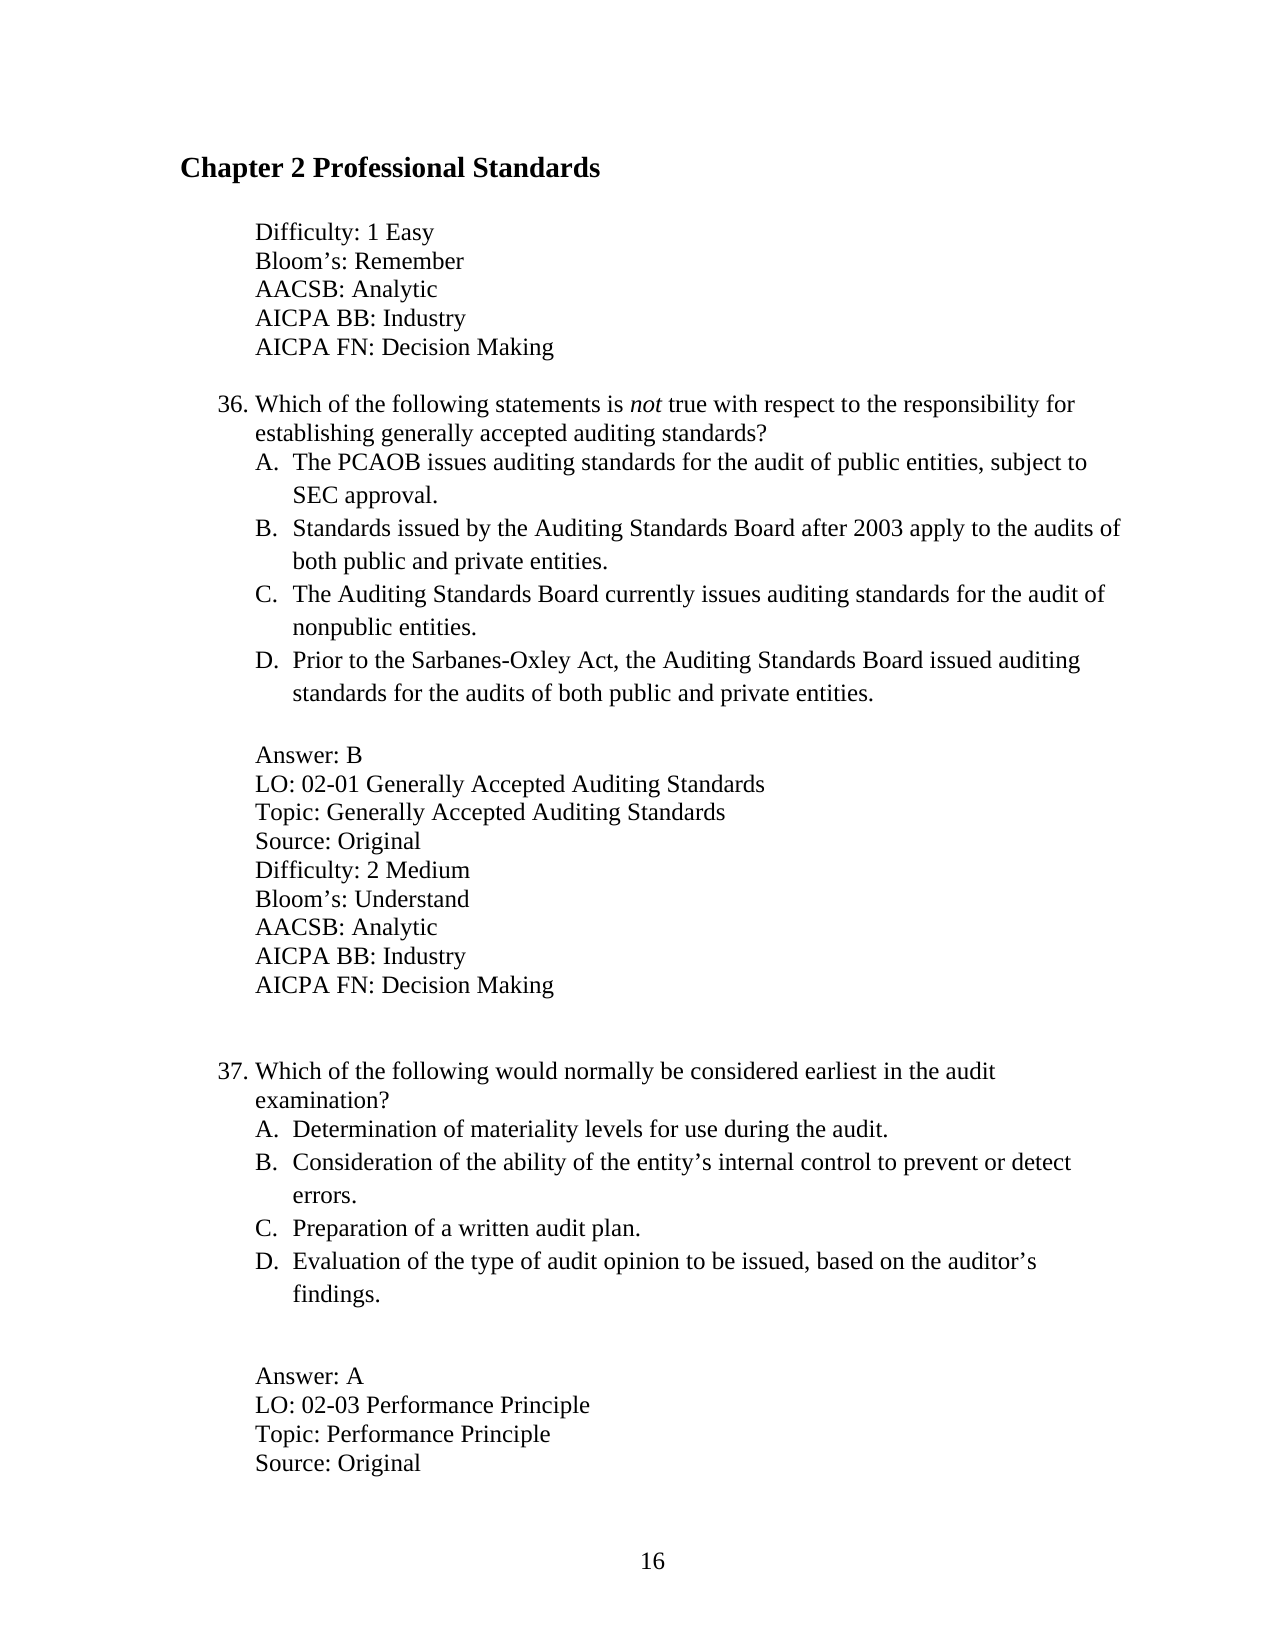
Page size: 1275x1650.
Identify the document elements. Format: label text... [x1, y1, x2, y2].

list Consideration of the ability of the entity’s internal control to prevent or detect errors. [255, 1147, 1125, 1208]
text Difficulty: 1 Easy [255, 217, 1125, 246]
text LO: 02-01 Generally Accepted Auditing Standards [255, 769, 1125, 797]
list Evaluation of the type of audit opinion to be issued, based on the auditor’s findings. [255, 1246, 1125, 1308]
text AACSB: Analytic [255, 912, 1125, 941]
list Which of the following statements is not true with respect to the responsibility for establishing generally accepted auditing standards? [217, 389, 1125, 447]
text Source: Original [255, 826, 1125, 855]
text Topic: Generally Accepted Auditing Standards [255, 797, 1125, 826]
list The Auditing Standards Board currently issues auditing standards for the audit of nonpublic entities. [255, 579, 1125, 641]
text Difficulty: 2 Medium [255, 855, 1125, 884]
text Bloom’s: Remember [255, 246, 1125, 274]
list Prior to the Sarbanes-Oxley Act, the Auditing Standards Board issued auditing standards for the audits of both public and private entities. [255, 645, 1125, 707]
text Source: Original [255, 1448, 1125, 1476]
list Which of the following would normally be considered earliest in the audit examination? [217, 1056, 1125, 1114]
text Answer: B [255, 740, 1125, 769]
list Preparation of a written audit plan. [255, 1213, 1125, 1242]
text LO: 02-03 Performance Principle [255, 1390, 1125, 1419]
text AICPA BB: Industry [255, 941, 1125, 970]
text Topic: Performance Principle [255, 1419, 1125, 1448]
text AACSB: Analytic [255, 274, 1125, 303]
list The PCAOB issues auditing standards for the audit of public entities, subject to SEC approval. [255, 447, 1125, 509]
text AICPA FN: Decision Making [255, 970, 1125, 999]
list Standards issued by the Auditing Standards Board after 2003 apply to the audits of both public and private entities. [255, 513, 1125, 575]
list Determination of materiality levels for use during the audit. [255, 1114, 1125, 1142]
text Answer: A [255, 1361, 1125, 1390]
text AICPA BB: Industry [255, 303, 1125, 332]
text Bloom’s: Understand [255, 884, 1125, 912]
text AICPA FN: Decision Making [255, 332, 1125, 361]
